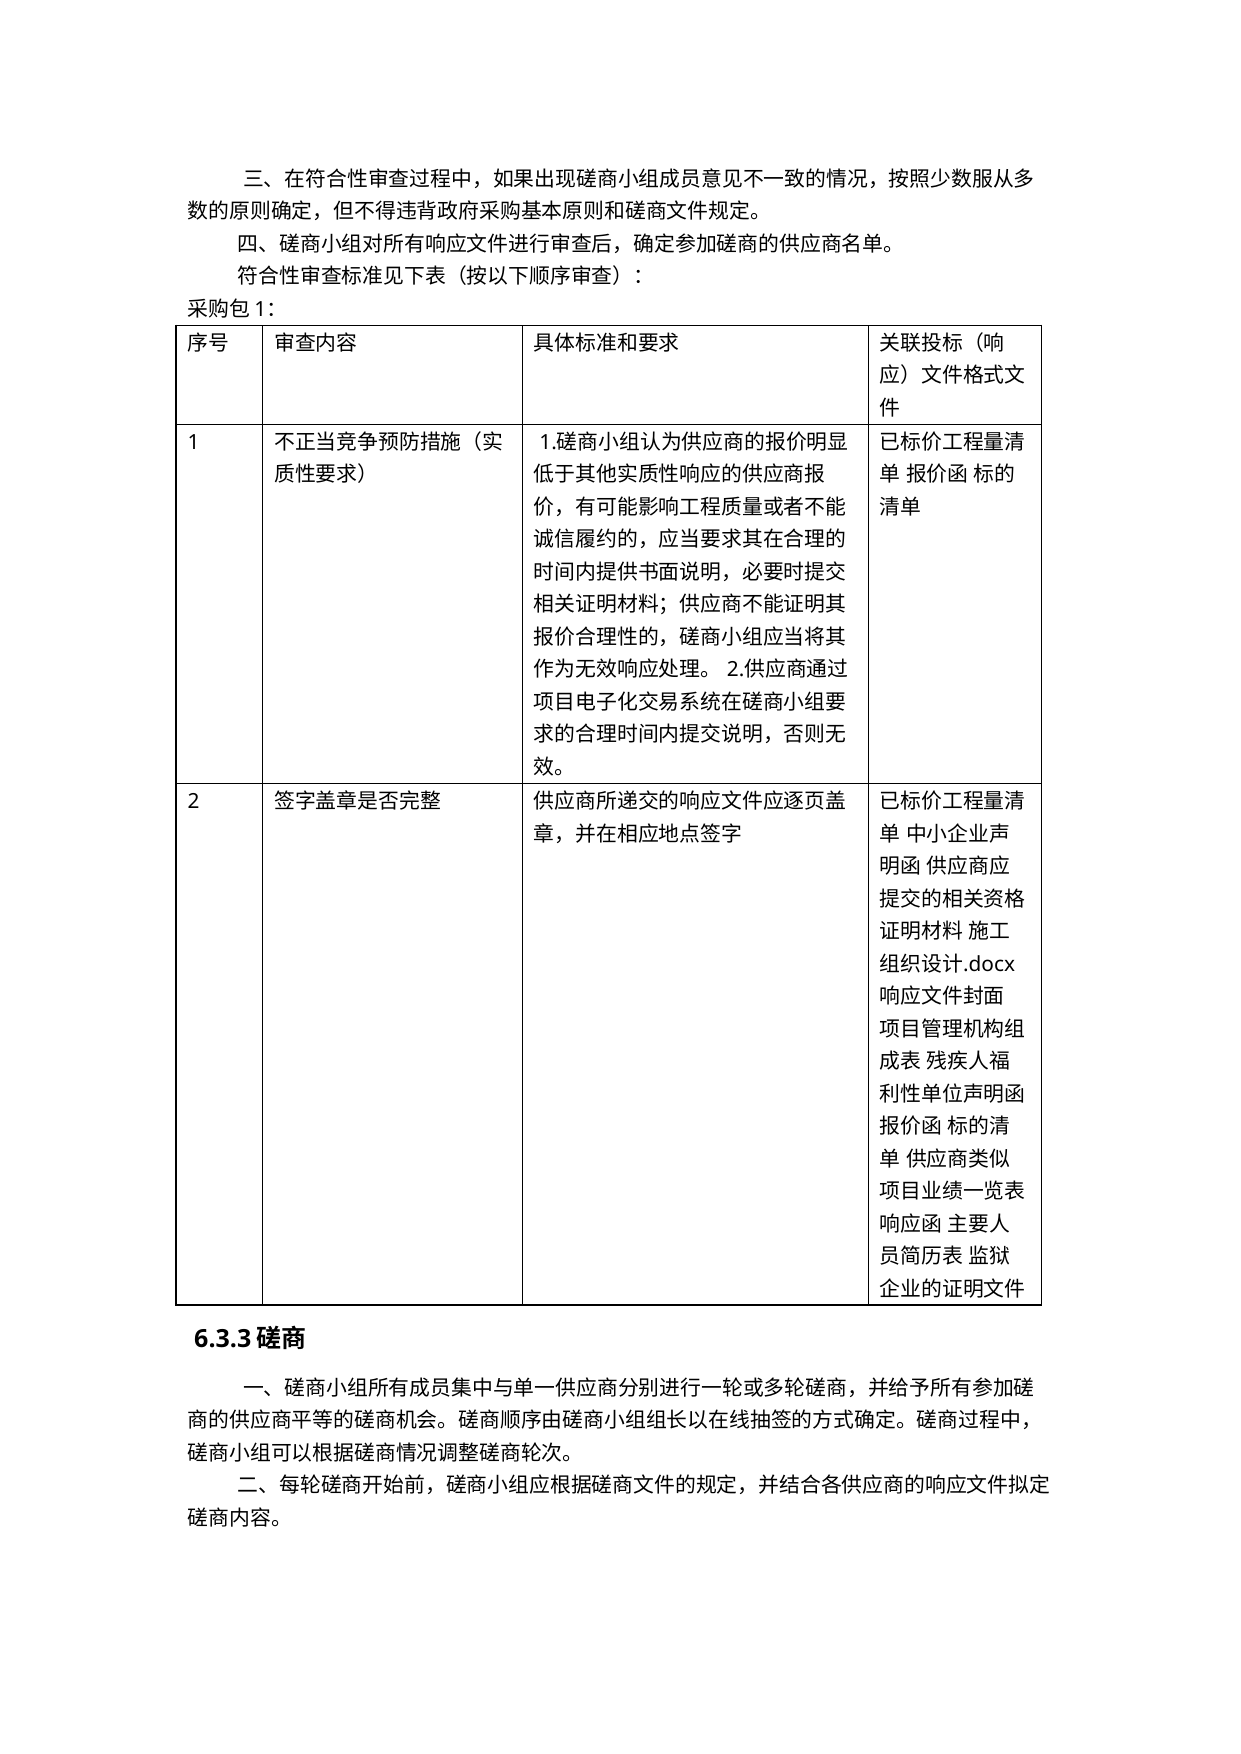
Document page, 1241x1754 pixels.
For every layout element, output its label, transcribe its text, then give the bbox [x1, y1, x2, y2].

text 三、在符合性审查过程中，如果出现磋商小组成员意见不一致的情况，按照少数服从多数的原则确定，但不得违背政府采购基本原则和磋商文件规定。 [187, 162, 1053, 227]
table_cell 供应商所递交的响应文件应逐页盖章，并在相应地点签字 [523, 784, 868, 1304]
text 采购包1： [187, 292, 1053, 324]
table_header 具体标准和要求 [523, 326, 868, 423]
table_cell 1 [177, 425, 262, 783]
text 四、磋商小组对所有响应文件进行审查后，确定参加磋商的供应商名单。 [187, 227, 1053, 259]
table_cell 已标价工程量清单 中小企业声明函 供应商应提交的相关资格证明材料 施工组织设计.docx 响应文件封面 项目管理机构组成表 残疾人福利性单位声明函 报价函 标的清单 供应商类似项目业绩一览表 响应函 主要人员简历表 监狱企业的证明文件 [869, 784, 1041, 1304]
table_cell 已标价工程量清单 报价函 标的清单 [869, 425, 1041, 783]
table_header 序号 [177, 326, 262, 423]
table_header 关联投标（响应）文件格式文件 [869, 326, 1041, 423]
text 二、每轮磋商开始前，磋商小组应根据磋商文件的规定，并结合各供应商的响应文件拟定磋商内容。 [187, 1468, 1053, 1533]
text 符合性审查标准见下表（按以下顺序审查）： [187, 259, 1053, 292]
table_cell 2 [177, 784, 262, 1304]
table_header 审查内容 [263, 326, 522, 423]
text 一、磋商小组所有成员集中与单一供应商分别进行一轮或多轮磋商，并给予所有参加磋商的供应商平等的磋商机会。磋商顺序由磋商小组组长以在线抽签的方式确定。磋商过程中，磋商小组可以根据磋商情况调整磋商轮次。 [187, 1371, 1053, 1468]
table_cell 1.磋商小组认为供应商的报价明显低于其他实质性响应的供应商报价，有可能影响工程质量或者不能诚信履约的，应当要求其在合理的时间内提供书面说明，必要时提交相关证明材料；供应商不能证明其报价合理性的，磋商小组应当将其作为无效响应处理。 2.供应商通过项目电子化交易系统在磋商小组要求的合理时间内提交说明，否则无效。 [523, 425, 868, 783]
text 6.3.3磋商 [187, 1306, 1053, 1371]
table_cell 签字盖章是否完整 [263, 784, 522, 1304]
table_cell 不正当竞争预防措施（实质性要求） [263, 425, 522, 783]
